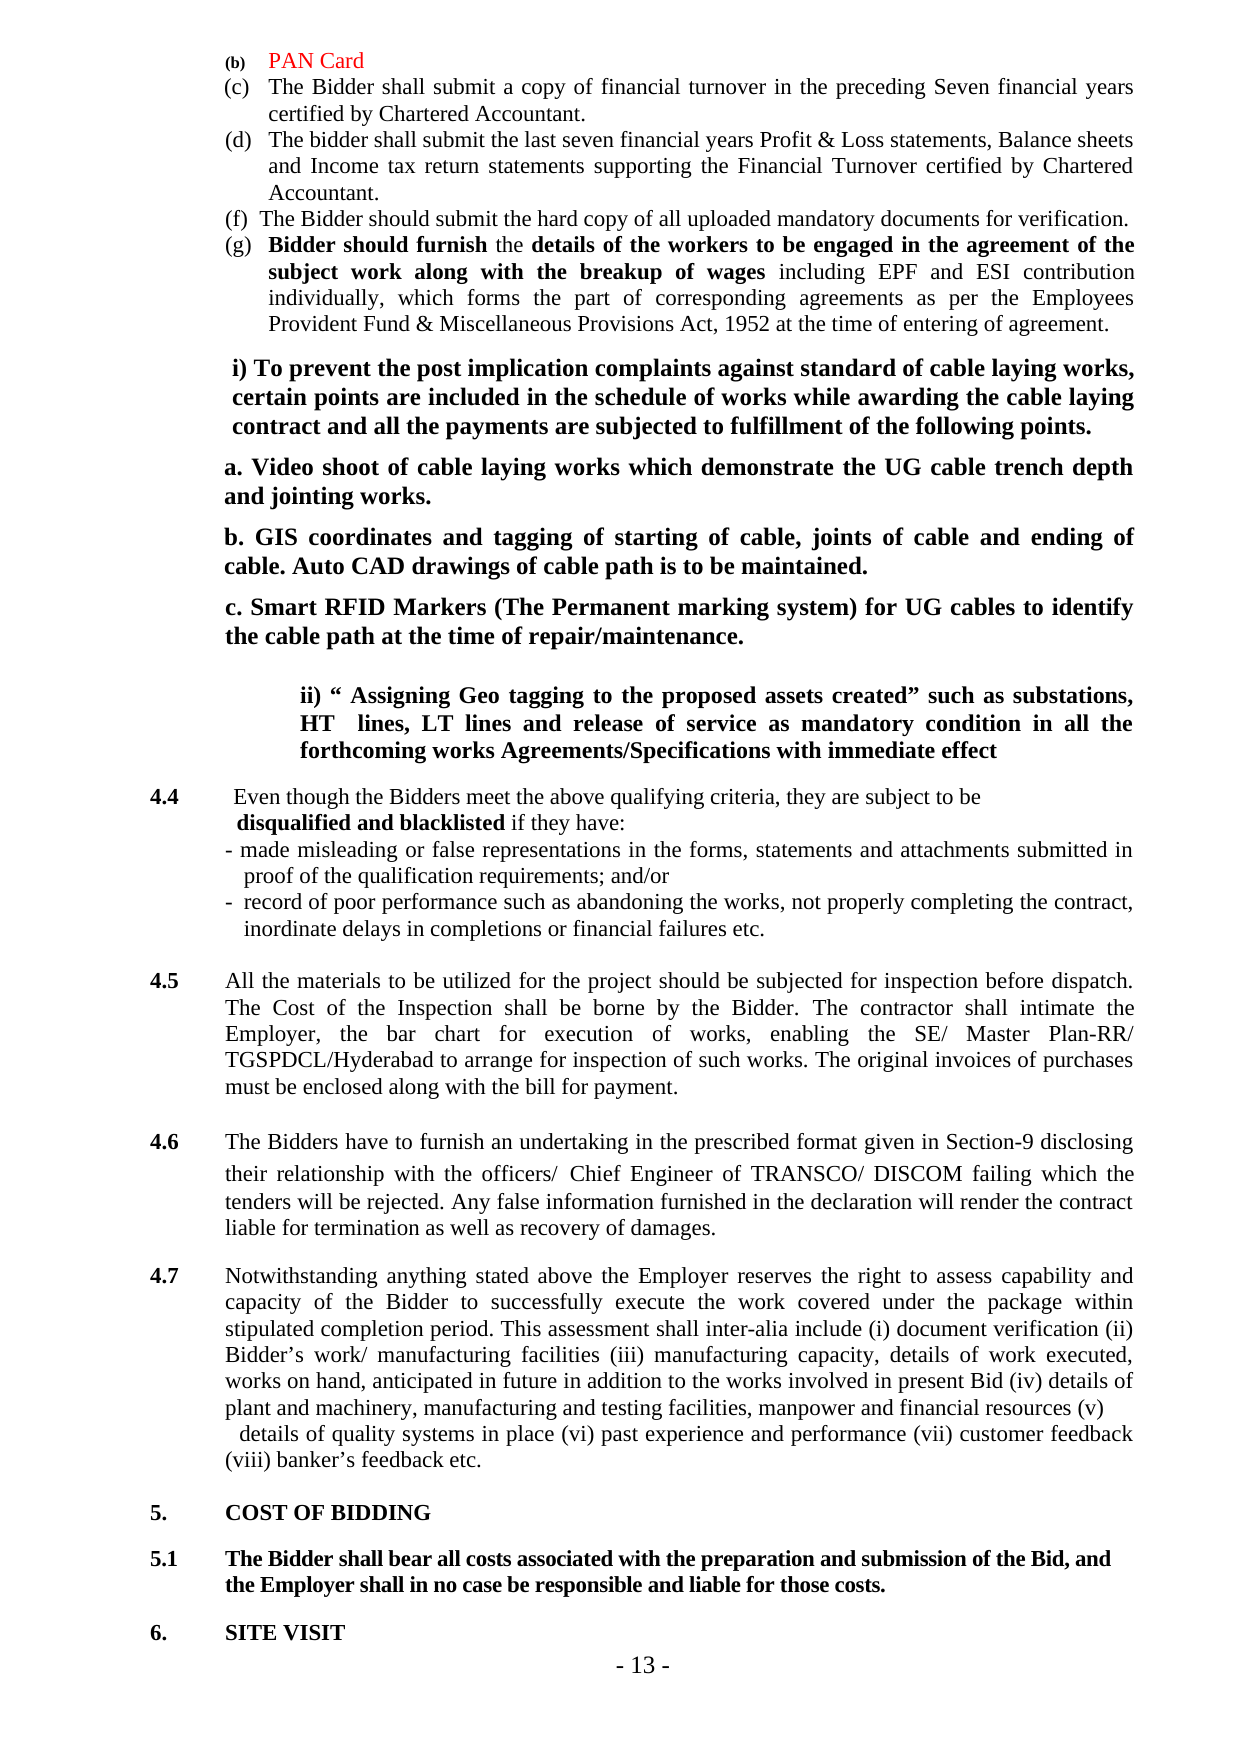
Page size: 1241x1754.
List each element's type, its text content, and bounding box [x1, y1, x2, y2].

text 4.5 All the materials to be utilized for the project should be subjected for inspection before dispatch. The Cost of the Inspection shall be borne by the Bidder. The contractor shall intimate the Employer, the bar chart for execution of works, enabling the SE/ Master Plan-RR/ TGSPDCL/Hyderabad to arrange for inspection of such works. The original invoices of purchases must be enclosed along with the bill for payment. [150, 967, 1135, 1099]
text a. Video shoot of cable laying works which demonstrate the UG cable trench depth and jointing works. [224, 452, 1135, 510]
list record of poor performance such as abandoning the works, not properly completing the contract, inordinate delays in completions or financial failures etc. [225, 888, 1135, 941]
text disqualified and blacklisted if they have: [150, 809, 1135, 836]
text 5. COST OF BIDDING [150, 1499, 1135, 1526]
text 4.6 The Bidders have to furnish an undertaking in the prescribed format given in Section-9 disclosing their relationship with the officers/ Chief Engineer of TRANSCO/ DISCOM failing which the tenders will be rejected. Any false information furnished in the declaration will render the contract liable for termination as well as recovery of damages. [150, 1128, 1135, 1241]
text b. GIS coordinates and tagging of starting of cable, joints of cable and ending of cable. Auto CAD drawings of cable path is to be maintained. [224, 522, 1135, 580]
text i) To prevent the post implication complaints against standard of cable laying works, certain points are included in the schedule of works while awarding the cable laying contract and all the payments are subjected to fulfillment of the following points. [232, 353, 1135, 440]
text c. Smart RFID Markers (The Permanent marking system) for UG cables to identify the cable path at the time of repair/maintenance. [225, 592, 1135, 650]
list Even though the Bidders meet the above qualifying criteria, they are subject to be [150, 783, 1135, 809]
text 5.1 The Bidder shall bear all costs associated with the preparation and submission of the Bid, and the Employer shall in no case be responsible and liable for those costs. [150, 1545, 1135, 1597]
list Bidder should furnish the details of the workers to be engaged in the agreement of the subject work along with the breakup of wages including EPF and ESI contribution individually, which forms the part of corresponding agreements as per the Employees Provident Fund & Miscellaneous Provisions Act, 1952 at the time of entering of agreement. [225, 231, 1135, 337]
text (f) The Bidder should submit the hard copy of all uploaded mandatory documents for verification. [225, 205, 1135, 231]
text details of quality systems in place (vi) past experience and performance (vii) customer feedback (viii) banker’s feedback etc. [150, 1420, 1135, 1473]
list The Bidder shall submit a copy of financial turnover in the preceding Seven financial years certified by Chartered Accountant. [224, 73, 1135, 126]
list PAN Card [225, 47, 1135, 73]
text 4.7 Notwithstanding anything stated above the Employer reserves the right to assess capability and capacity of the Bidder to successfully execute the work covered under the package within stipulated completion period. This assessment shall inter-alia include (i) document verification (ii) Bidder’s work/ manufacturing facilities (iii) manufacturing capacity, details of work executed, works on hand, anticipated in future in addition to the works involved in present Bid (iv) details of plant and machinery, manufacturing and testing facilities, manpower and financial resources (v) [150, 1262, 1135, 1420]
text ii) “ Assigning Geo tagging to the proposed assets created” such as substations, HT lines, LT lines and release of service as mandatory condition in all the forthcoming works Agreements/Specifications with immediate effect [300, 681, 1135, 764]
text - made misleading or false representations in the forms, statements and attachments submitted in proof of the qualification requirements; and/or [225, 836, 1135, 888]
list The bidder shall submit the last seven financial years Profit & Loss statements, Balance sheets and Income tax return statements supporting the Financial Turnover certified by Chartered Accountant. [225, 126, 1135, 205]
text 6. SITE VISIT [150, 1619, 1135, 1645]
